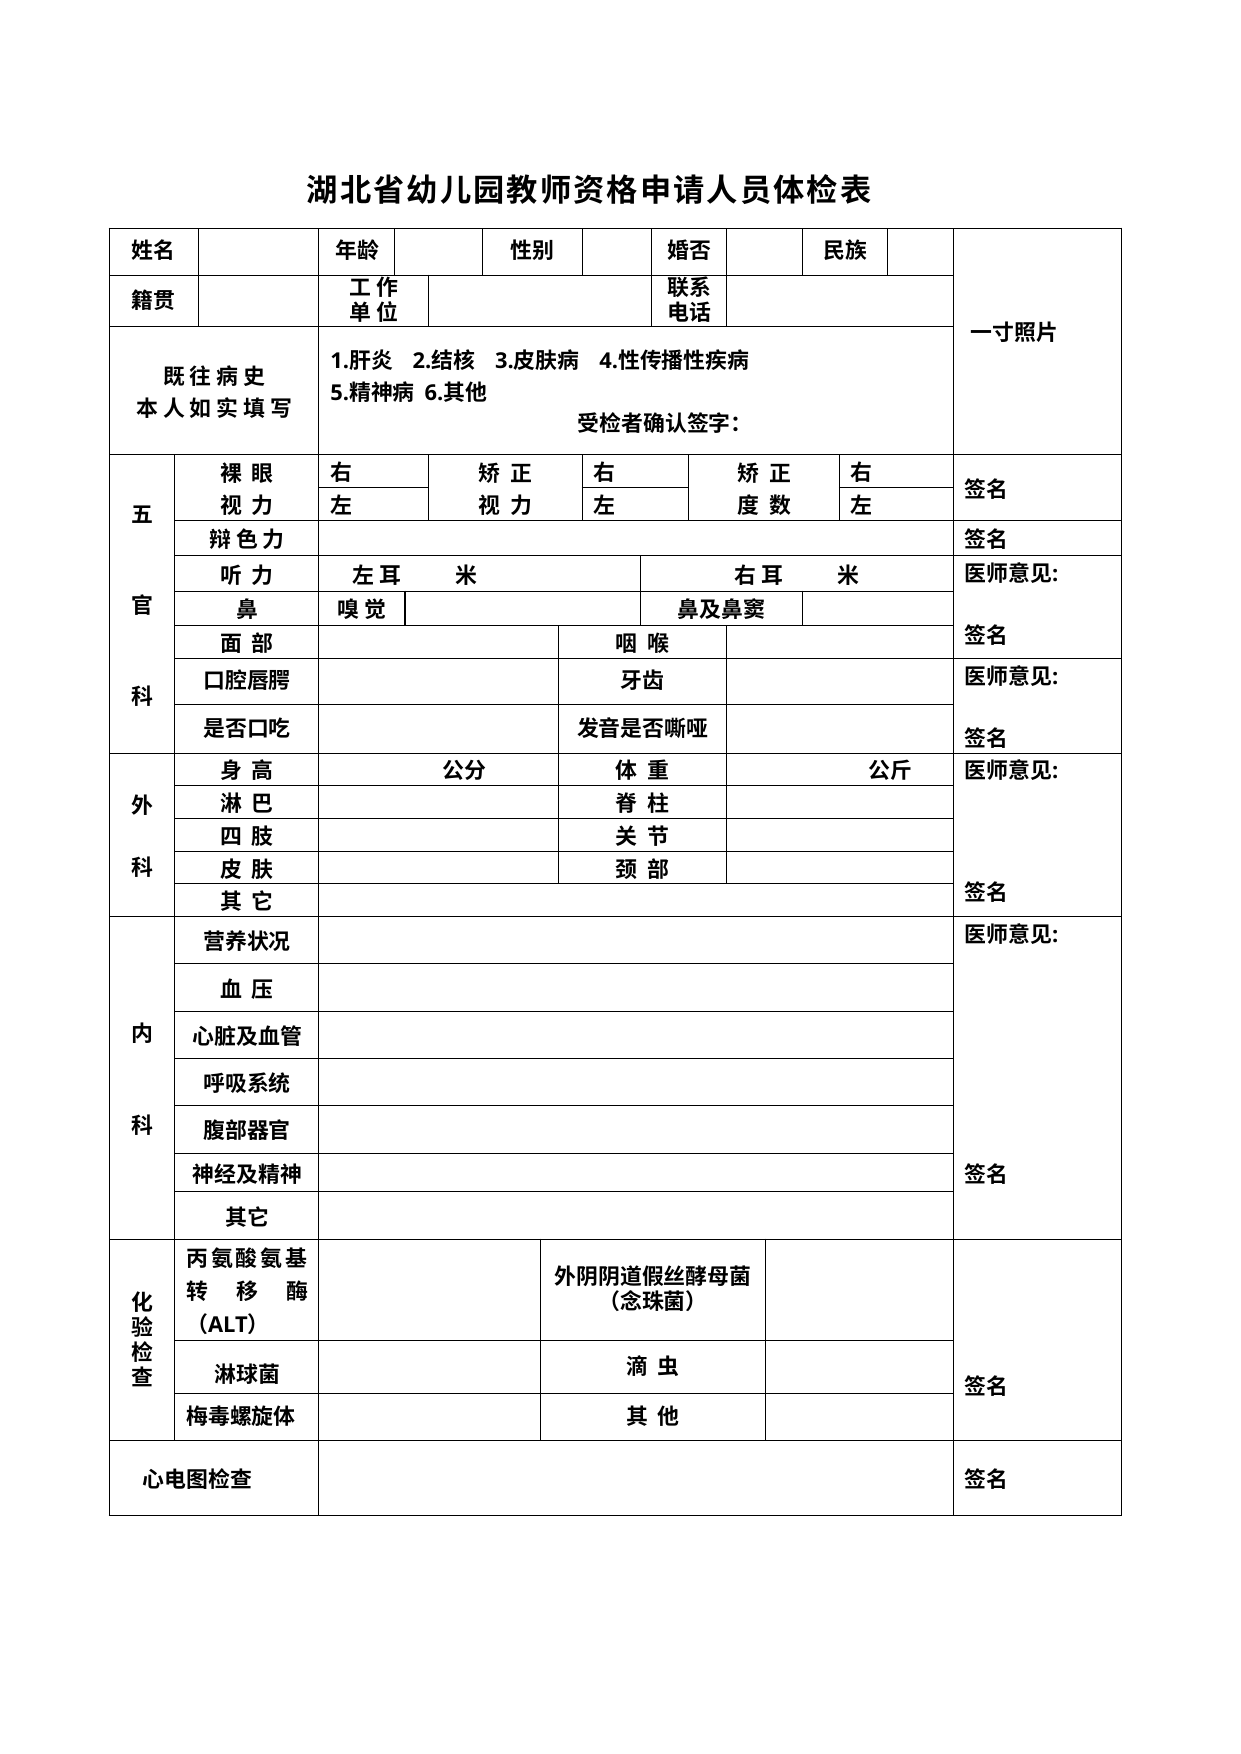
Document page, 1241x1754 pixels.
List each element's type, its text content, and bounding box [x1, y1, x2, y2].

table_cell 签名 [954, 1441, 1121, 1515]
table_cell 发音是否嘶哑 [559, 705, 726, 752]
table_cell 皮 肤 [175, 852, 318, 883]
table_cell [727, 705, 953, 752]
table_cell 公斤 [727, 754, 953, 785]
table_cell [319, 964, 953, 1011]
table_cell [319, 1106, 953, 1152]
table_header 姓名 [110, 229, 198, 274]
table_cell [727, 659, 953, 704]
table_cell [319, 521, 953, 555]
table_cell [319, 659, 558, 704]
table_cell 右 [319, 455, 428, 487]
table_cell [319, 1341, 540, 1393]
table_cell [319, 1012, 953, 1058]
table_cell 口腔唇腭 [175, 659, 318, 704]
table_cell [766, 1341, 953, 1393]
table_cell 四 肢 [175, 819, 318, 851]
table_cell 签名 [954, 455, 1121, 520]
table_cell 腹部器官 [175, 1106, 318, 1152]
table_cell 滴 虫 [541, 1341, 765, 1393]
table_cell [803, 592, 953, 625]
table_header [583, 229, 651, 274]
table_cell [319, 819, 558, 851]
table_header 性别 [483, 229, 582, 274]
table_header [199, 229, 318, 274]
table_cell [727, 626, 953, 658]
table_cell 鼻及鼻窦 [641, 592, 802, 625]
table_cell 右 耳 米 [641, 556, 953, 591]
table_cell 联系 电话 [652, 276, 726, 326]
table_cell 脊 柱 [559, 786, 726, 818]
table_header 婚否 [652, 229, 726, 274]
table_header 年龄 [319, 229, 394, 274]
table_header 一寸照片 [954, 229, 1121, 454]
table_cell [319, 1154, 953, 1191]
table_cell 其 它 [175, 884, 318, 916]
table_cell 右 [583, 455, 688, 487]
table_cell 矫 正 度 数 [689, 455, 839, 520]
table_cell [319, 626, 558, 658]
table_cell [319, 1441, 953, 1515]
table_cell 营养状况 [175, 917, 318, 963]
table_cell [319, 884, 953, 916]
table_cell 左 [583, 488, 688, 520]
table_cell [429, 276, 651, 326]
table_cell 颈 部 [559, 852, 726, 883]
table_cell 左 耳 米 [319, 556, 640, 591]
table_cell 淋球菌 [175, 1341, 318, 1393]
table_cell [319, 1059, 953, 1105]
table_cell 籍贯 [110, 276, 198, 326]
table_cell [319, 705, 558, 752]
table_cell 体 重 [559, 754, 726, 785]
table_cell 关 节 [559, 819, 726, 851]
table_cell 丙氨酸氨基转移酶（ALT） [175, 1240, 318, 1339]
table_cell 外阴阴道假丝酵母菌（念珠菌） [541, 1240, 765, 1339]
table_cell [727, 852, 953, 883]
table_cell 医师意见: 签名 [954, 659, 1121, 752]
table_cell 医师意见: 签名 [954, 754, 1121, 916]
table_cell 其 他 [541, 1394, 765, 1440]
table_cell [319, 852, 558, 883]
table_cell 听 力 [175, 556, 318, 591]
table_cell 心电图检查 [110, 1441, 318, 1515]
table_cell 是否口吃 [175, 705, 318, 752]
table_cell [727, 786, 953, 818]
table_cell 公分 [319, 754, 558, 785]
table_cell 面 部 [175, 626, 318, 658]
table_cell [727, 819, 953, 851]
table_header [395, 229, 482, 274]
table_cell 五 官 科 [110, 455, 174, 752]
table_cell [766, 1240, 953, 1339]
table_cell 血 压 [175, 964, 318, 1011]
table_cell 矫 正 视 力 [429, 455, 582, 520]
table_cell 1.肝炎 2.结核 3.皮肤病 4.性传播性疾病 5.精神病 6.其他 受检者确认签字： [319, 327, 953, 454]
table_cell [766, 1394, 953, 1440]
table_cell 淋 巴 [175, 786, 318, 818]
table_cell 辩 色 力 [175, 521, 318, 555]
table_cell [727, 276, 953, 326]
table_cell 工 作 单 位 [319, 276, 428, 326]
table_cell 签名 [954, 521, 1121, 555]
table_cell 牙齿 [559, 659, 726, 704]
table_cell 既 往 病 史 本 人 如 实 填 写 [110, 327, 318, 454]
table_cell [199, 276, 318, 326]
table_cell 右 [840, 455, 953, 487]
table_cell [319, 1394, 540, 1440]
table_cell 咽 喉 [559, 626, 726, 658]
table_cell 其它 [175, 1192, 318, 1238]
table_cell 身 高 [175, 754, 318, 785]
table_cell [319, 1240, 540, 1339]
table_cell 医师意见: 签名 [954, 556, 1121, 658]
table_cell [406, 592, 640, 625]
table_cell 裸 眼 视 力 [175, 455, 318, 520]
table_cell [319, 1192, 953, 1238]
table_cell 左 [319, 488, 428, 520]
table_cell 外 科 [110, 754, 174, 916]
table_cell [319, 786, 558, 818]
table_cell 内 科 [110, 917, 174, 1238]
table_cell 左 [840, 488, 953, 520]
table_cell 化验检查 [110, 1240, 174, 1440]
table_cell 医师意见: 签名 [954, 917, 1121, 1238]
table_cell 梅毒螺旋体 [175, 1394, 318, 1440]
table_cell 神经及精神 [175, 1154, 318, 1191]
table_header 民族 [803, 229, 887, 274]
table_cell 嗅 觉 [319, 592, 404, 625]
text 湖北省幼儿园教师资格申请人员体检表 [165, 165, 1012, 211]
table_header [727, 229, 802, 274]
table_cell [319, 917, 953, 963]
table_cell 签名 [954, 1240, 1121, 1440]
table_header [888, 229, 953, 274]
table_cell 心脏及血管 [175, 1012, 318, 1058]
table_cell 呼吸系统 [175, 1059, 318, 1105]
table_cell 鼻 [175, 592, 318, 625]
